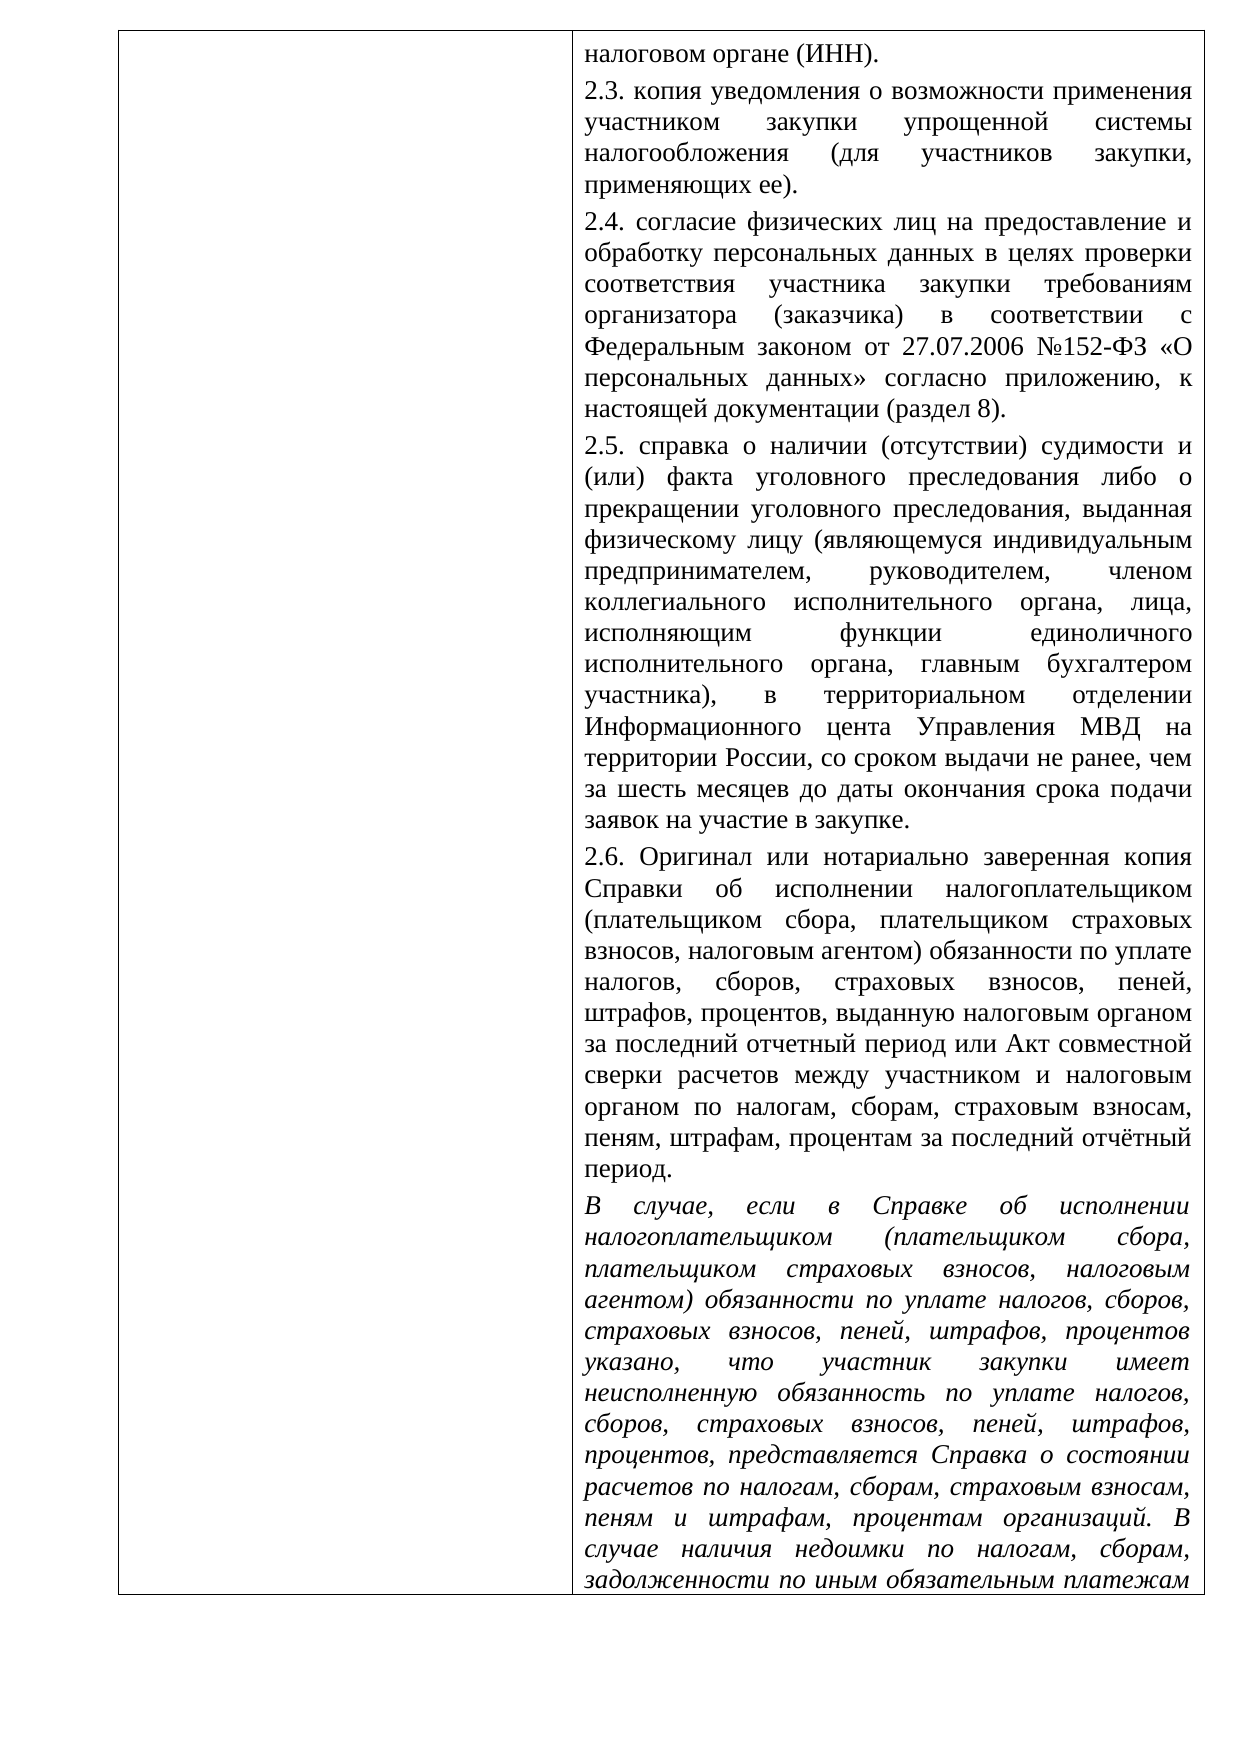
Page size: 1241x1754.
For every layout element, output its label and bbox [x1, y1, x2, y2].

table_cell [573, 31, 1204, 1594]
table_cell [119, 31, 572, 1594]
